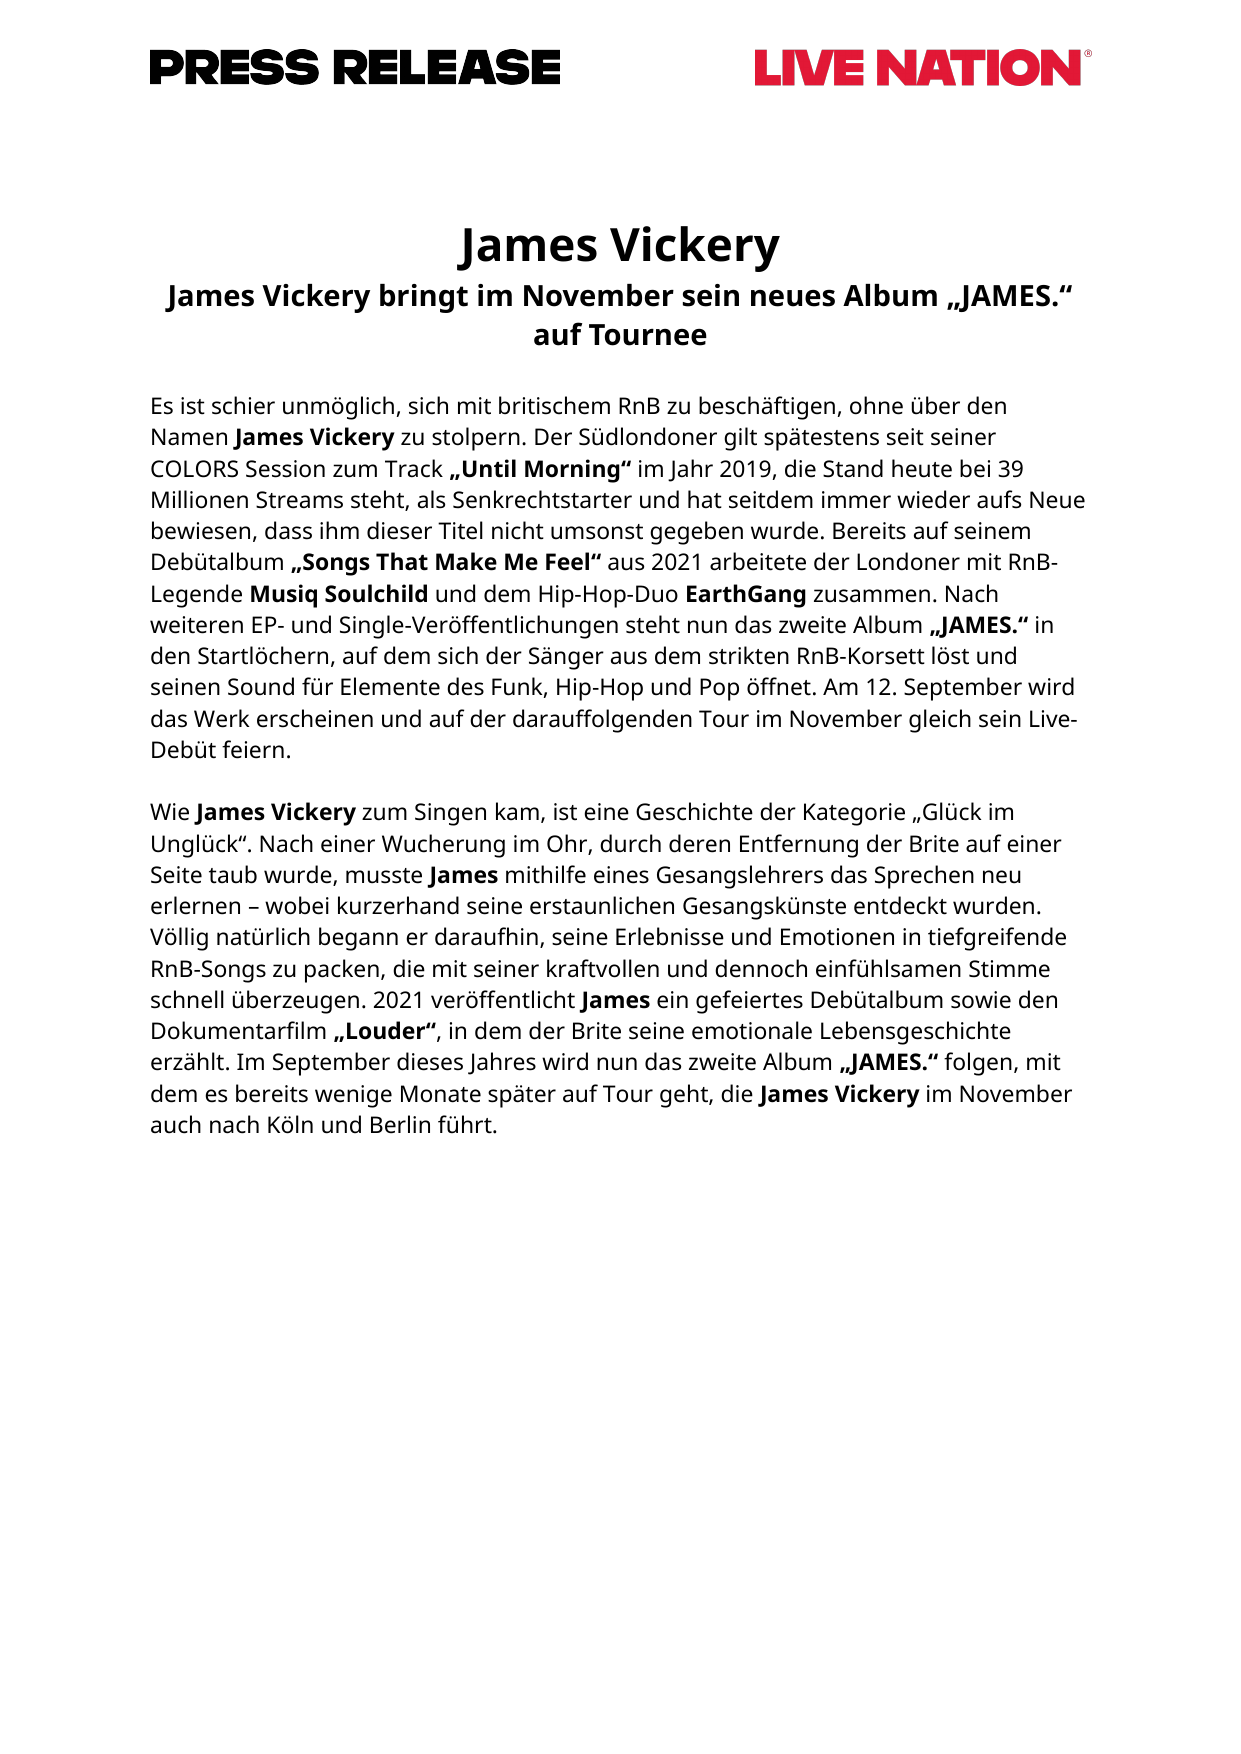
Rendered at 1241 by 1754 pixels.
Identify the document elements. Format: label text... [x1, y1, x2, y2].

text Wie James Vickery zum Singen kam, ist eine Geschichte der Kategorie „Glück im Unglück“. Nach einer Wucherung im Ohr, durch deren Entfernung der Brite auf einer Seite taub wurde, musste James mithilfe eines Gesangslehrers das Sprechen neu erlernen – wobei kurzerhand seine erstaunlichen Gesangskünste entdeckt wurden. Völlig natürlich begann er daraufhin, seine Erlebnisse und Emotionen in tiefgreifende RnB-Songs zu packen, die mit seiner kraftvollen und dennoch einfühlsamen Stimme schnell überzeugen. 2021 veröffentlicht James ein gefeiertes Debütalbum sowie den Dokumentarfilm „Louder“, in dem der Brite seine emotionale Lebensgeschichte erzählt. Im September dieses Jahres wird nun das zweite Album „JAMES.“ folgen, mit dem es bereits wenige Monate später auf Tour geht, die James Vickery im November auch nach Köln und Berlin führt. [150, 796, 1090, 1140]
text James Vickery bringt im November sein neues Album „JAMES.“ auf Tournee [150, 275, 1090, 354]
picture [150, 49, 560, 85]
text James Vickery [150, 212, 1090, 275]
picture [755, 49, 1092, 86]
text Es ist schier unmöglich, sich mit britischem RnB zu beschäftigen, ohne über den Namen James Vickery zu stolpern. Der Südlondoner gilt spätestens seit seiner COLORS Session zum Track „Until Morning“ im Jahr 2019, die Stand heute bei 39 Millionen Streams steht, als Senkrechtstarter und hat seitdem immer wieder aufs Neue bewiesen, dass ihm dieser Titel nicht umsonst gegeben wurde. Bereits auf seinem Debütalbum „Songs That Make Me Feel“ aus 2021 arbeitete der Londoner mit RnB-Legende Musiq Soulchild und dem Hip-Hop-Duo EarthGang zusammen. Nach weiteren EP- und Single-Veröffentlichungen steht nun das zweite Album „JAMES.“ in den Startlöchern, auf dem sich der Sänger aus dem strikten RnB-Korsett löst und seinen Sound für Elemente des Funk, Hip-Hop und Pop öffnet. Am 12. September wird das Werk erscheinen und auf der darauffolgenden Tour im November gleich sein Live-Debüt feiern. [150, 390, 1090, 765]
